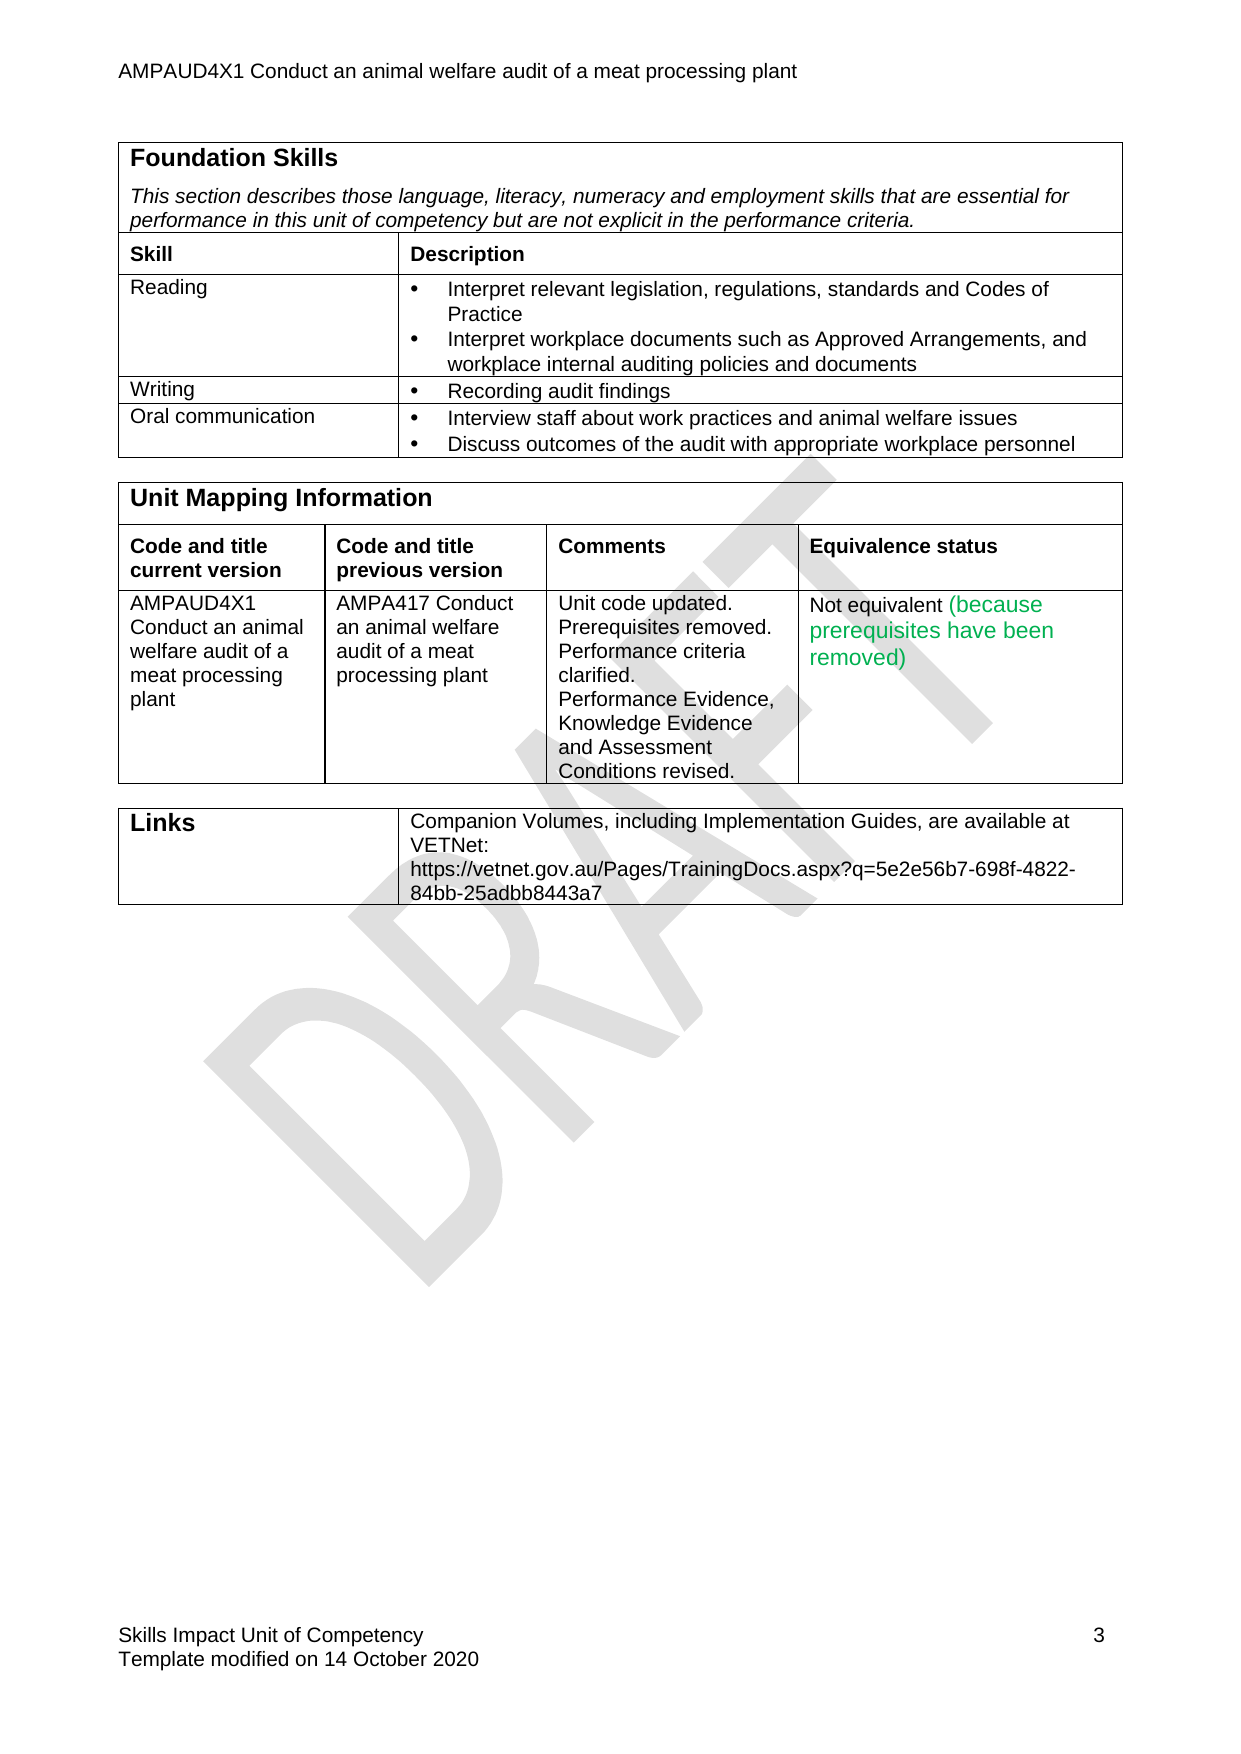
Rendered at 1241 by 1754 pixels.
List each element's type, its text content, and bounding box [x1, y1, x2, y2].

table_header Foundation Skills This section describes those language, literacy, numeracy and employment skills that are essential for performance in this unit of competency but are not explicit in the performance criteria. [119, 143, 1122, 232]
table_cell Code and title current version [119, 525, 324, 590]
table_cell Writing [119, 377, 398, 403]
table_cell Oral communication [119, 404, 398, 457]
table_cell Skill [119, 233, 398, 274]
table_cell Comments [547, 525, 798, 590]
table_cell Reading [119, 275, 398, 376]
table_cell AMPAUD4X1 Conduct an animal welfare audit of a meat processing plant [119, 591, 324, 782]
table_cell Interpret relevant legislation, regulations, standards and Codes of Practice Interpret workplace documents such as Approved Arrangements, and workplace internal auditing policies and documents [399, 275, 1122, 376]
table_cell Recording audit findings [399, 377, 1122, 403]
table_header Links [119, 809, 398, 904]
table_cell AMPA417 Conduct an animal welfare audit of a meat processing plant [326, 591, 546, 782]
table_cell Description [399, 233, 1122, 274]
table_header Companion Volumes, including Implementation Guides, are available at VETNet: https://vetnet.gov.au/Pages/TrainingDocs.aspx?q=5e2e56b7-698f-4822-84bb-25adbb8443a7 [399, 809, 1122, 904]
table_cell Unit code updated. Prerequisites removed. Performance criteria clarified. Performance Evidence, Knowledge Evidence and Assessment Conditions revised. [547, 591, 798, 782]
table_cell Not equivalent (because prerequisites have been removed) [799, 591, 1122, 782]
table_cell Code and title previous version [326, 525, 546, 590]
table_cell Interview staff about work practices and animal welfare issues Discuss outcomes of the audit with appropriate workplace personnel [399, 404, 1122, 457]
table_header Unit Mapping Information [119, 483, 1122, 524]
table_cell Equivalence status [799, 525, 1122, 590]
